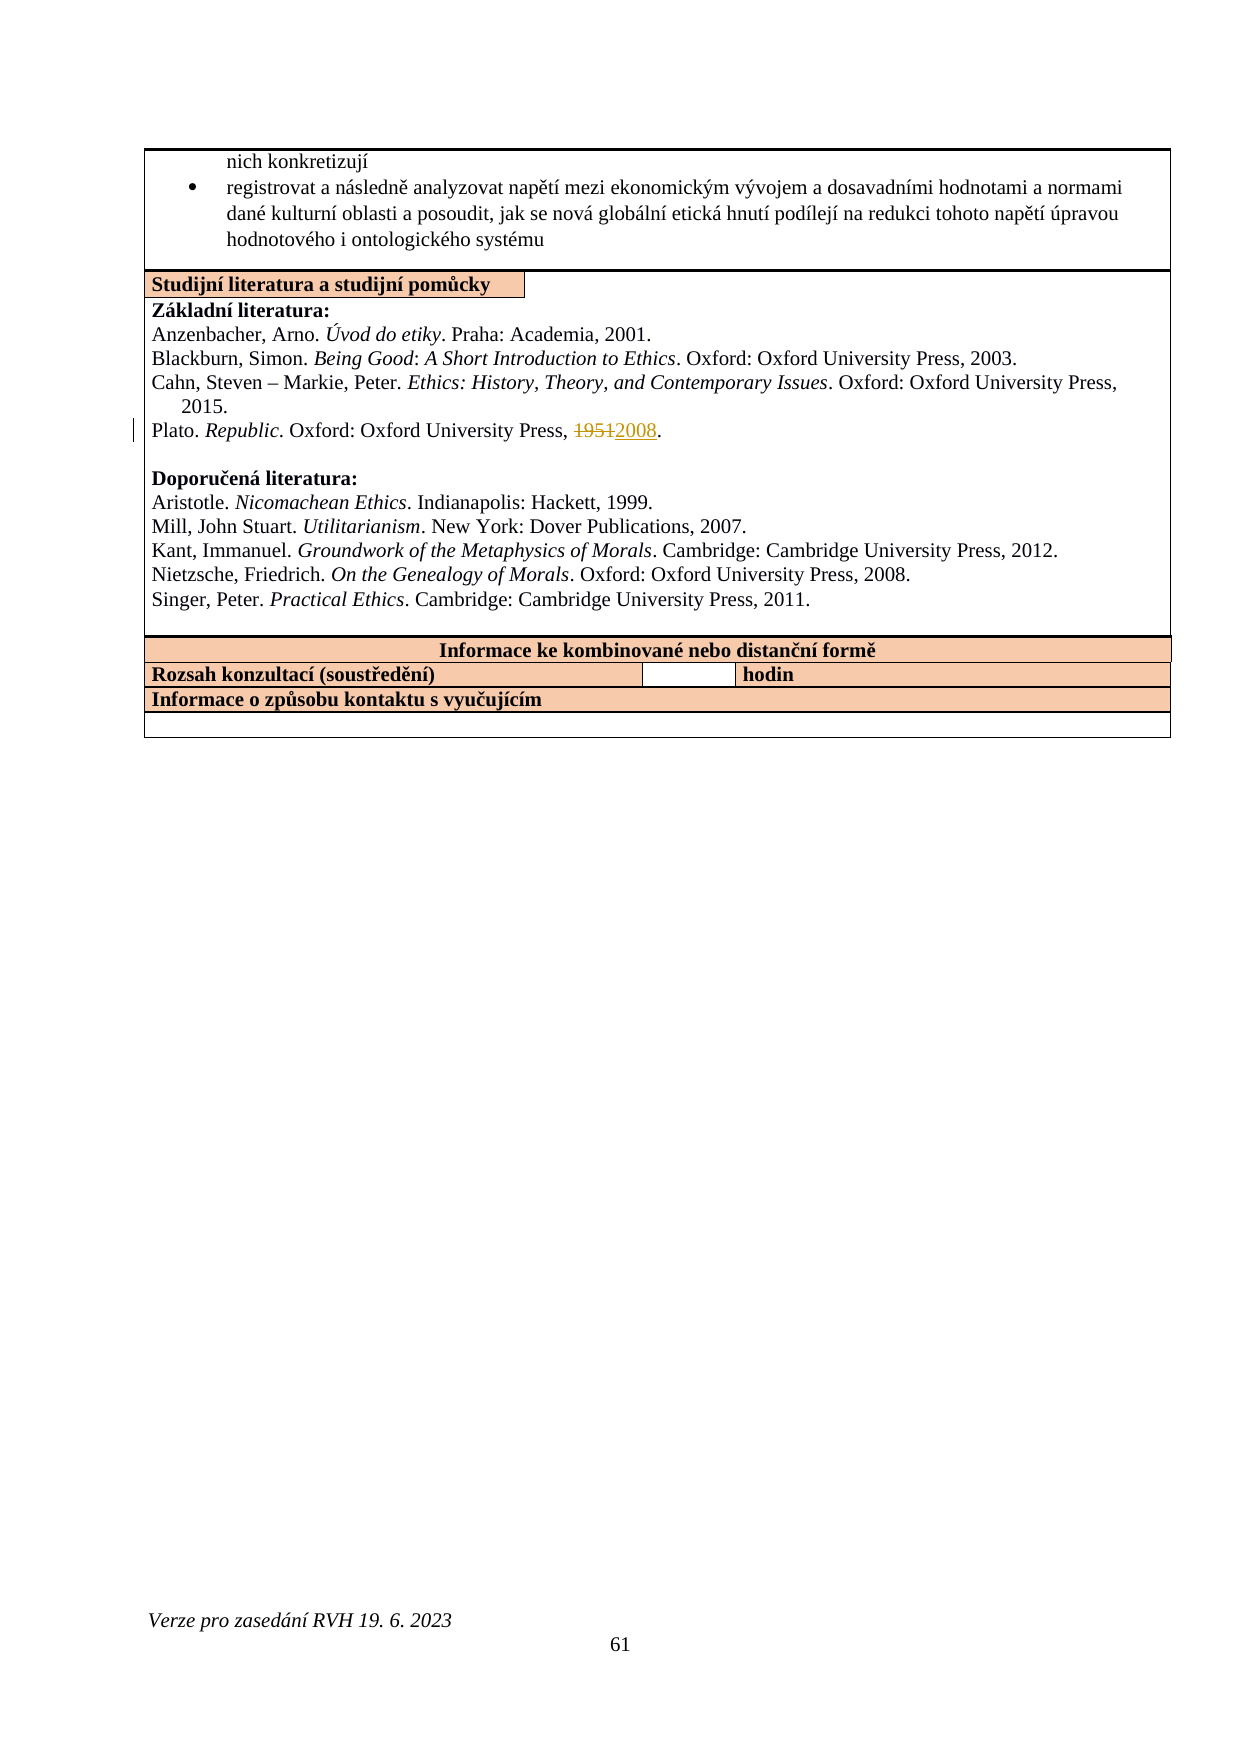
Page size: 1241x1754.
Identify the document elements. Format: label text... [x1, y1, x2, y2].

table_cell Informace ke kombinované nebo distanční formě [145, 638, 1171, 662]
table_cell hodin [736, 663, 1170, 686]
table_cell Základní literatura: Anzenbacher, Arno. Úvod do etiky. Praha: Academia, 2001. Blackburn, Simon. Being Good: A Short Introduction to Ethics. Oxford: Oxford University Press, 2003. Cahn, Steven – Markie, Peter. Ethics: History, Theory, and Contemporary Issues. Oxford: Oxford University Press, 2015. Plato. Republic. Oxford: Oxford University Press, . Doporučená literatura: Aristotle. Nicomachean Ethics. Indianapolis: Hackett, 1999. Mill, John Stuart. Utilitarianism. New York: Dover Publications, 2007. Kant, Immanuel. Groundwork of the Metaphysics of Morals. Cambridge: Cambridge University Press, 2012. Nietzsche, Friedrich. On the Genealogy of Morals. Oxford: Oxford University Press, 2008. Singer, Peter. Practical Ethics. Cambridge: Cambridge University Press, 2011. [145, 297, 1170, 634]
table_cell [145, 151, 1170, 269]
table_cell Informace o způsobu kontaktu s vyučujícím [145, 688, 1170, 711]
table_cell Studijní literatura a studijní pomůcky [145, 272, 524, 297]
table_cell Rozsah konzultací (soustředění) [145, 663, 642, 686]
table_cell [643, 663, 735, 686]
table_cell [525, 272, 1170, 297]
table_cell [145, 713, 1170, 737]
